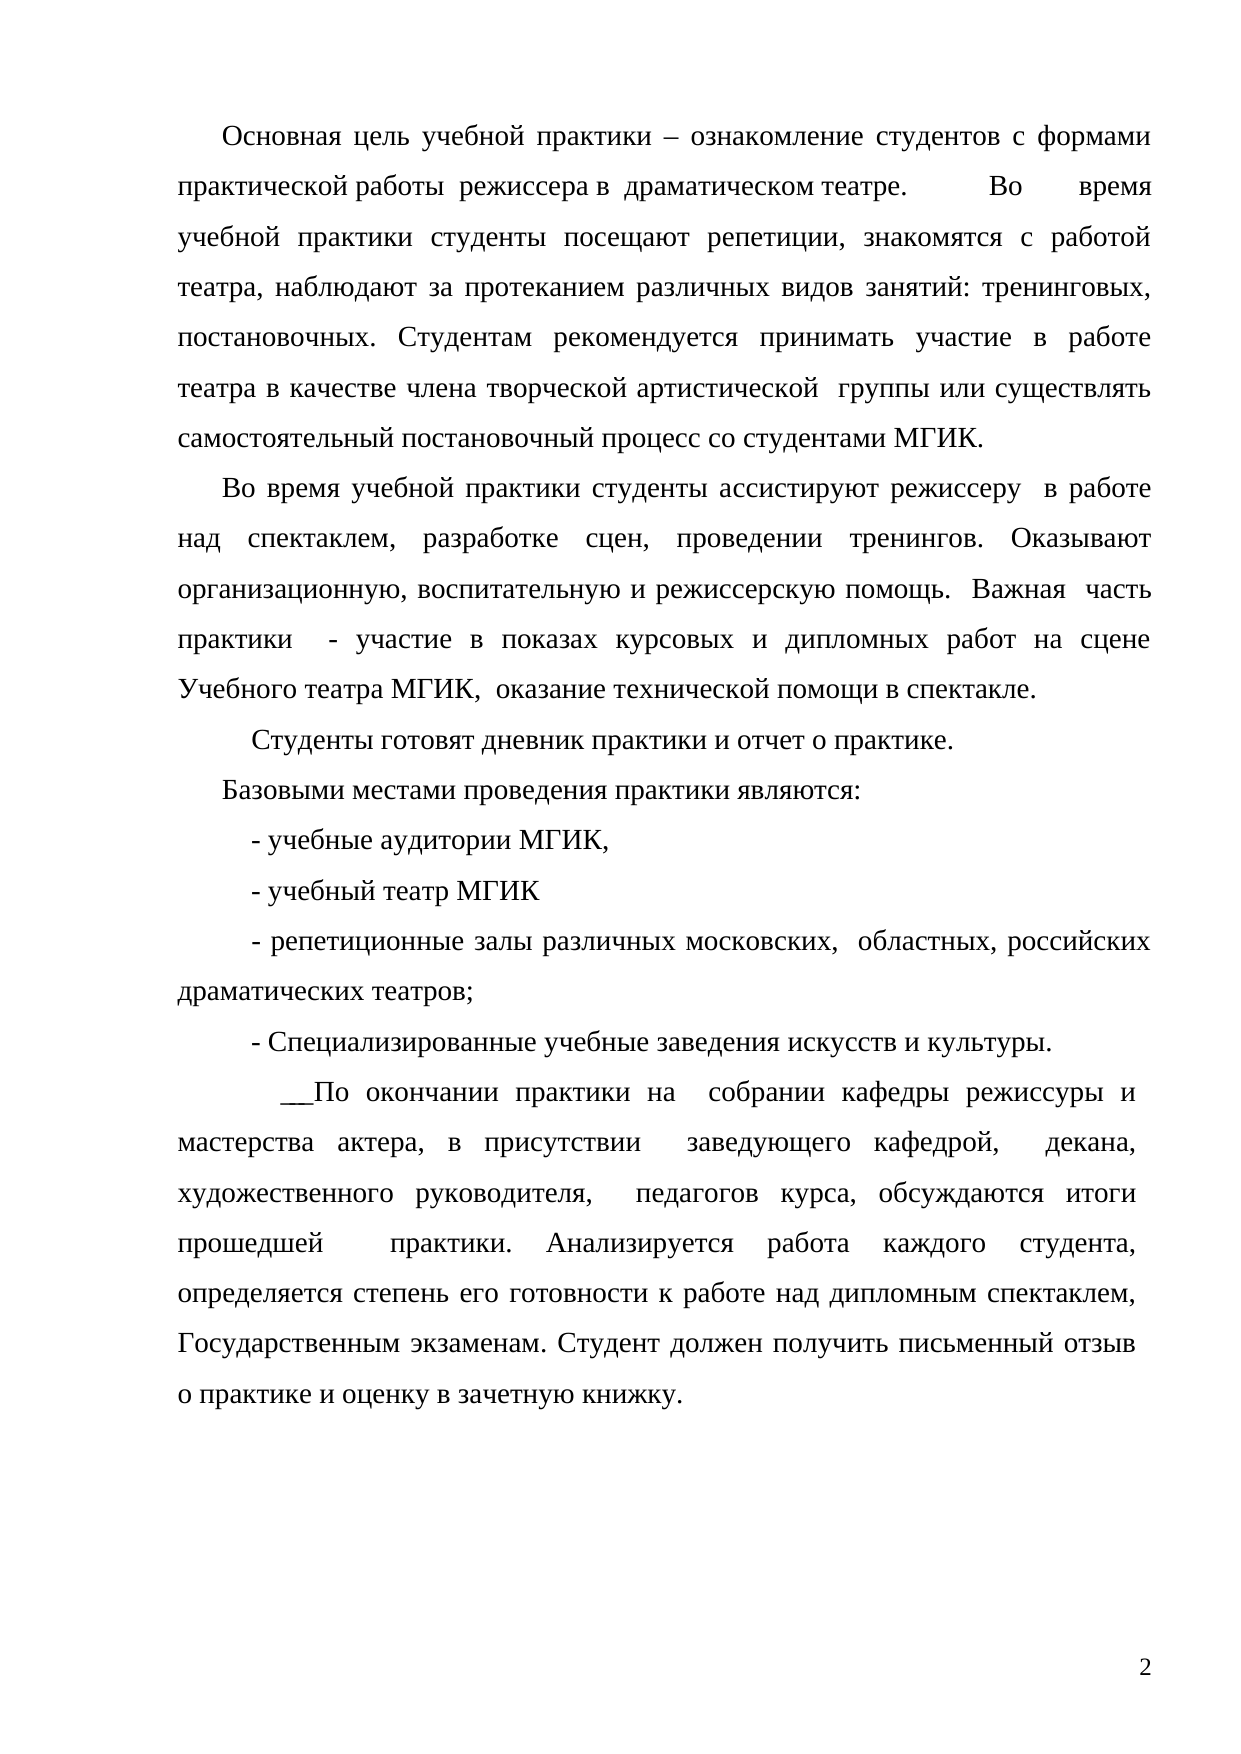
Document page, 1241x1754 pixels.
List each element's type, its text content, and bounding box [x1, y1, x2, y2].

text По окончании практики на собрании кафедры режиссуры и мастерства актера, в присутствии заведующего кафедрой, декана, художественного руководителя, педагогов курса, обсуждаются итоги прошедшей практики. Анализируется работа каждого студента, определяется степень его готовности к работе над дипломным спектаклем, Государственным экзаменам. Студент должен получить письменный отзыв о практике и оценку в зачетную книжку. [177, 1074, 1137, 1409]
text Основная цель учебной практики – ознакомление студентов с формами практической работы режиссера в драматическом театре. Во время учебной практики студенты посещают репетиции, знакомятся с работой театра, наблюдают за протеканием различных видов занятий: тренинговых, постановочных. Студентам рекомендуется принимать участие в работе театра в качестве члена творческой артистической группы или существлять самостоятельный постановочный процесс со студентами МГИК. [177, 118, 1152, 453]
text Базовыми местами проведения практики являются: [177, 772, 1152, 806]
text - учебные аудитории МГИК, [177, 822, 1152, 856]
text Студенты готовят дневник практики и отчет о практике. [177, 722, 1152, 755]
text - репетиционные залы различных московских, областных, российских драматических театров; [177, 923, 1152, 1007]
text - учебный театр МГИК [177, 873, 1152, 906]
text Во время учебной практики студенты ассистируют режиссеру в работе над спектаклем, разработке сцен, проведении тренингов. Оказывают организационную, воспитательную и режиссерскую помощь. Важная часть практики - участие в показах курсовых и дипломных работ на сцене Учебного театра МГИК, оказание технической помощи в спектакле. [177, 470, 1152, 705]
text - Специализированные учебные заведения искусств и культуры. [177, 1024, 1152, 1057]
